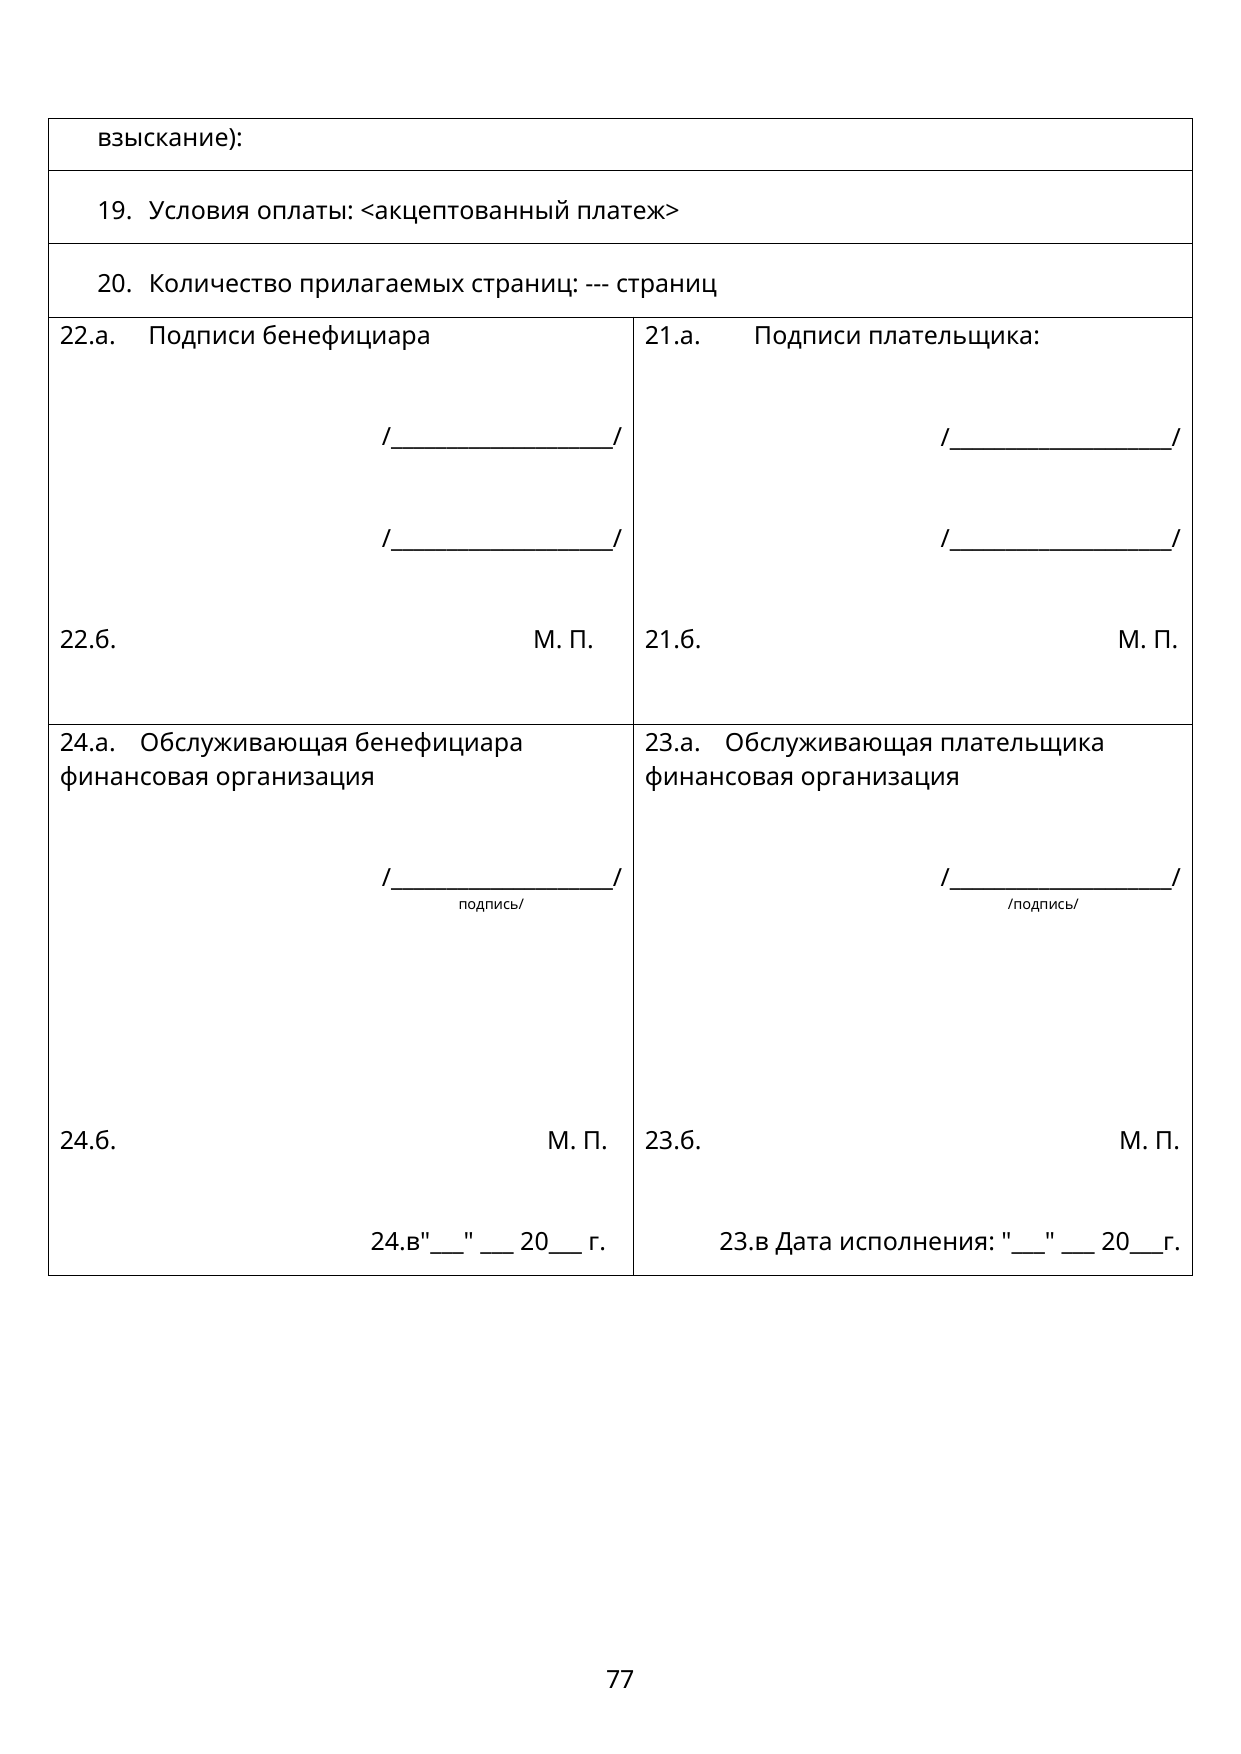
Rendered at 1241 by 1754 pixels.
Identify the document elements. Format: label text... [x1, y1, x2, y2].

table_cell 23.б. М. П. 23.в Дата исполнения: "___" ___ 20___г. [634, 1046, 1192, 1275]
table_cell 24.а. Обслуживающая бенефициара финансовая организация /____________________/ подпись/ [49, 725, 633, 1046]
table_cell 22.а. Подписи бенефициара /____________________/ /____________________/ 22.б. М. П. [49, 318, 633, 723]
table_cell 21.а. Подписи плательщика: /____________________/ /____________________/ 21.б. М. П. [634, 318, 1192, 723]
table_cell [49, 119, 1192, 170]
table_cell 19. Условия оплаты: <акцептованный платеж> [49, 171, 1192, 243]
table_cell 24.б. М. П. 24.в"___" ___ 20___ г. [49, 1046, 633, 1275]
table_cell 20. Количество прилагаемых страниц: --- страниц [49, 244, 1192, 317]
table_cell 23.а. Обслуживающая плательщика финансовая организация /____________________/ /подпись/ [634, 725, 1192, 1046]
